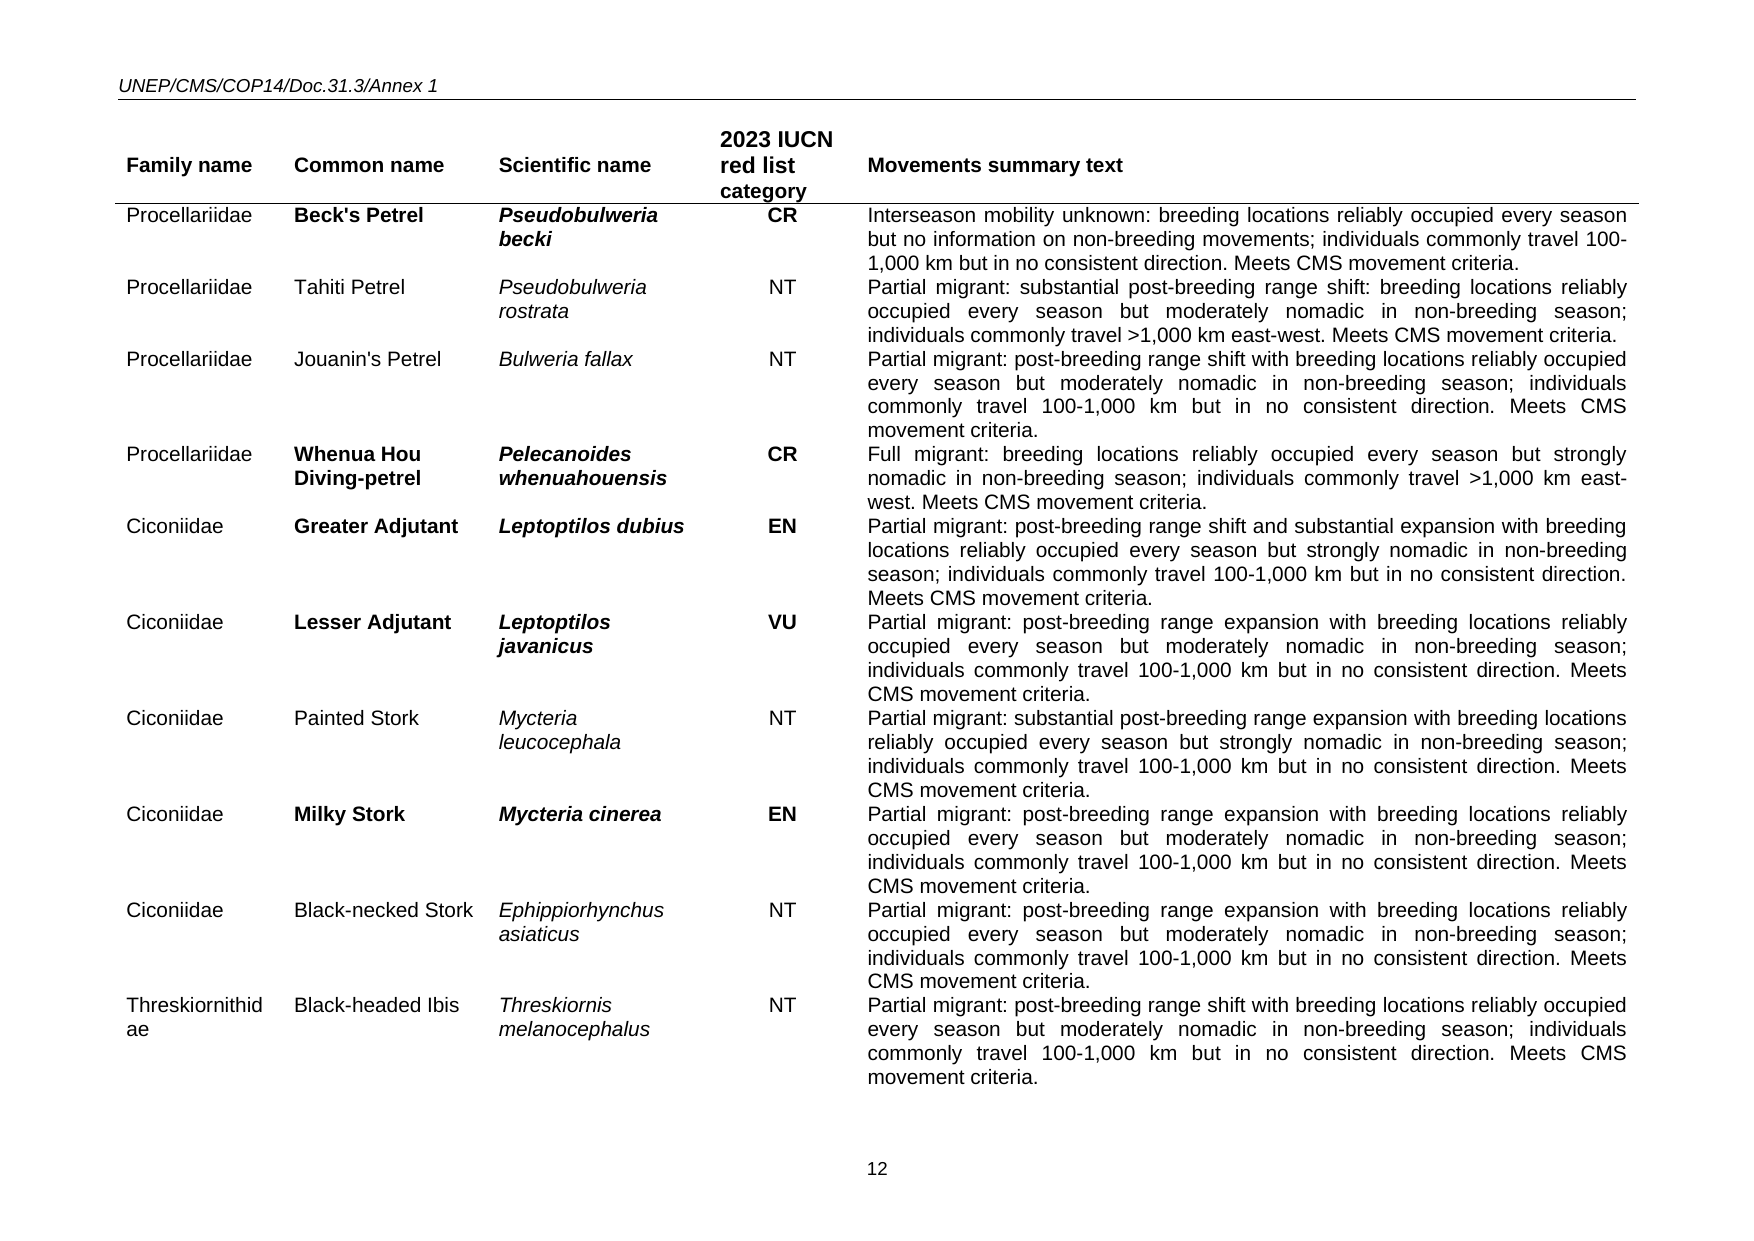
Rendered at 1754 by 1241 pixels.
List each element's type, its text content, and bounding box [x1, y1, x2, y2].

table_cell NT [709, 898, 856, 993]
table_cell Partial migrant: substantial post-breeding range expansion with breeding locations reliably occupied every season but strongly nomadic in non-breeding season; individuals commonly travel 100-1,000 km but in no consistent direction. Meets CMS movement criteria. [856, 706, 1639, 802]
table_cell Beck's Petrel [283, 204, 487, 274]
table_cell Procellariidae [115, 275, 283, 346]
table_cell Leptoptilos javanicus [487, 610, 709, 706]
table_cell Ciconiidae [115, 802, 283, 897]
table_cell Partial migrant: post-breeding range expansion with breeding locations reliably occupied every season but moderately nomadic in non-breeding season; individuals commonly travel 100-1,000 km but in no consistent direction. Meets CMS movement criteria. [856, 610, 1639, 706]
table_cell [856, 204, 1639, 274]
table_cell Ciconiidae [115, 898, 283, 993]
table_cell Partial migrant: post-breeding range expansion with breeding locations reliably occupied every season but moderately nomadic in non-breeding season; individuals commonly travel 100-1,000 km but in no consistent direction. Meets CMS movement criteria. [856, 898, 1639, 993]
table_cell Painted Stork [283, 706, 487, 802]
table_cell Mycteria leucocephala [487, 706, 709, 802]
table_cell Full migrant: breeding locations reliably occupied every season but strongly nomadic in non-breeding season; individuals commonly travel >1,000 km east-west. Meets CMS movement criteria. [856, 442, 1639, 514]
table_cell Mycteria cinerea [487, 802, 709, 897]
table_cell EN [709, 514, 856, 610]
table_cell Leptoptilos dubius [487, 514, 709, 610]
table_cell Ciconiidae [115, 610, 283, 706]
table_cell Procellariidae [115, 442, 283, 514]
table_header Family name [115, 126, 283, 203]
table_cell Black-headed Ibis [283, 993, 487, 1089]
table_cell Whenua Hou Diving-petrel [283, 442, 487, 514]
table_cell Ciconiidae [115, 706, 283, 802]
table_cell Threskiornithidae [115, 993, 283, 1089]
table_cell Jouanin's Petrel [283, 346, 487, 442]
table_cell Bulweria fallax [487, 346, 709, 442]
table_cell CR [709, 204, 856, 274]
table_cell CR [709, 442, 856, 514]
table_cell Partial migrant: post-breeding range expansion with breeding locations reliably occupied every season but moderately nomadic in non-breeding season; individuals commonly travel 100-1,000 km but in no consistent direction. Meets CMS movement criteria. [856, 802, 1639, 897]
table_cell Black-necked Stork [283, 898, 487, 993]
table_header Movements summary text [856, 126, 1639, 203]
table_cell Threskiornis melanocephalus [487, 993, 709, 1089]
table_cell Pseudobulweria rostrata [487, 275, 709, 346]
table_cell NT [709, 706, 856, 802]
table_cell Ephippiorhynchus asiaticus [487, 898, 709, 993]
table_cell Milky Stork [283, 802, 487, 897]
table_header Common name [283, 126, 487, 203]
table_cell Pseudobulweria becki [487, 204, 709, 274]
table_cell NT [709, 346, 856, 442]
table_header Scientific name [487, 126, 709, 203]
table_cell NT [709, 993, 856, 1089]
table_cell Lesser Adjutant [283, 610, 487, 706]
table_cell Tahiti Petrel [283, 275, 487, 346]
table_cell Partial migrant: post-breeding range shift and substantial expansion with breeding locations reliably occupied every season but strongly nomadic in non-breeding season; individuals commonly travel 100-1,000 km but in no consistent direction. Meets CMS movement criteria. [856, 514, 1639, 610]
table_cell Procellariidae [115, 204, 283, 274]
table_cell Greater Adjutant [283, 514, 487, 610]
table_header 2023 IUCN red list category [709, 126, 856, 203]
table_cell Pelecanoides whenuahouensis [487, 442, 709, 514]
table_cell Procellariidae [115, 346, 283, 442]
table_cell Ciconiidae [115, 514, 283, 610]
table_cell EN [709, 802, 856, 897]
table_cell VU [709, 610, 856, 706]
table_cell Partial migrant: substantial post-breeding range shift: breeding locations reliably occupied every season but moderately nomadic in non-breeding season; individuals commonly travel >1,000 km east-west. Meets CMS movement criteria. [856, 275, 1639, 346]
table_cell NT [709, 275, 856, 346]
